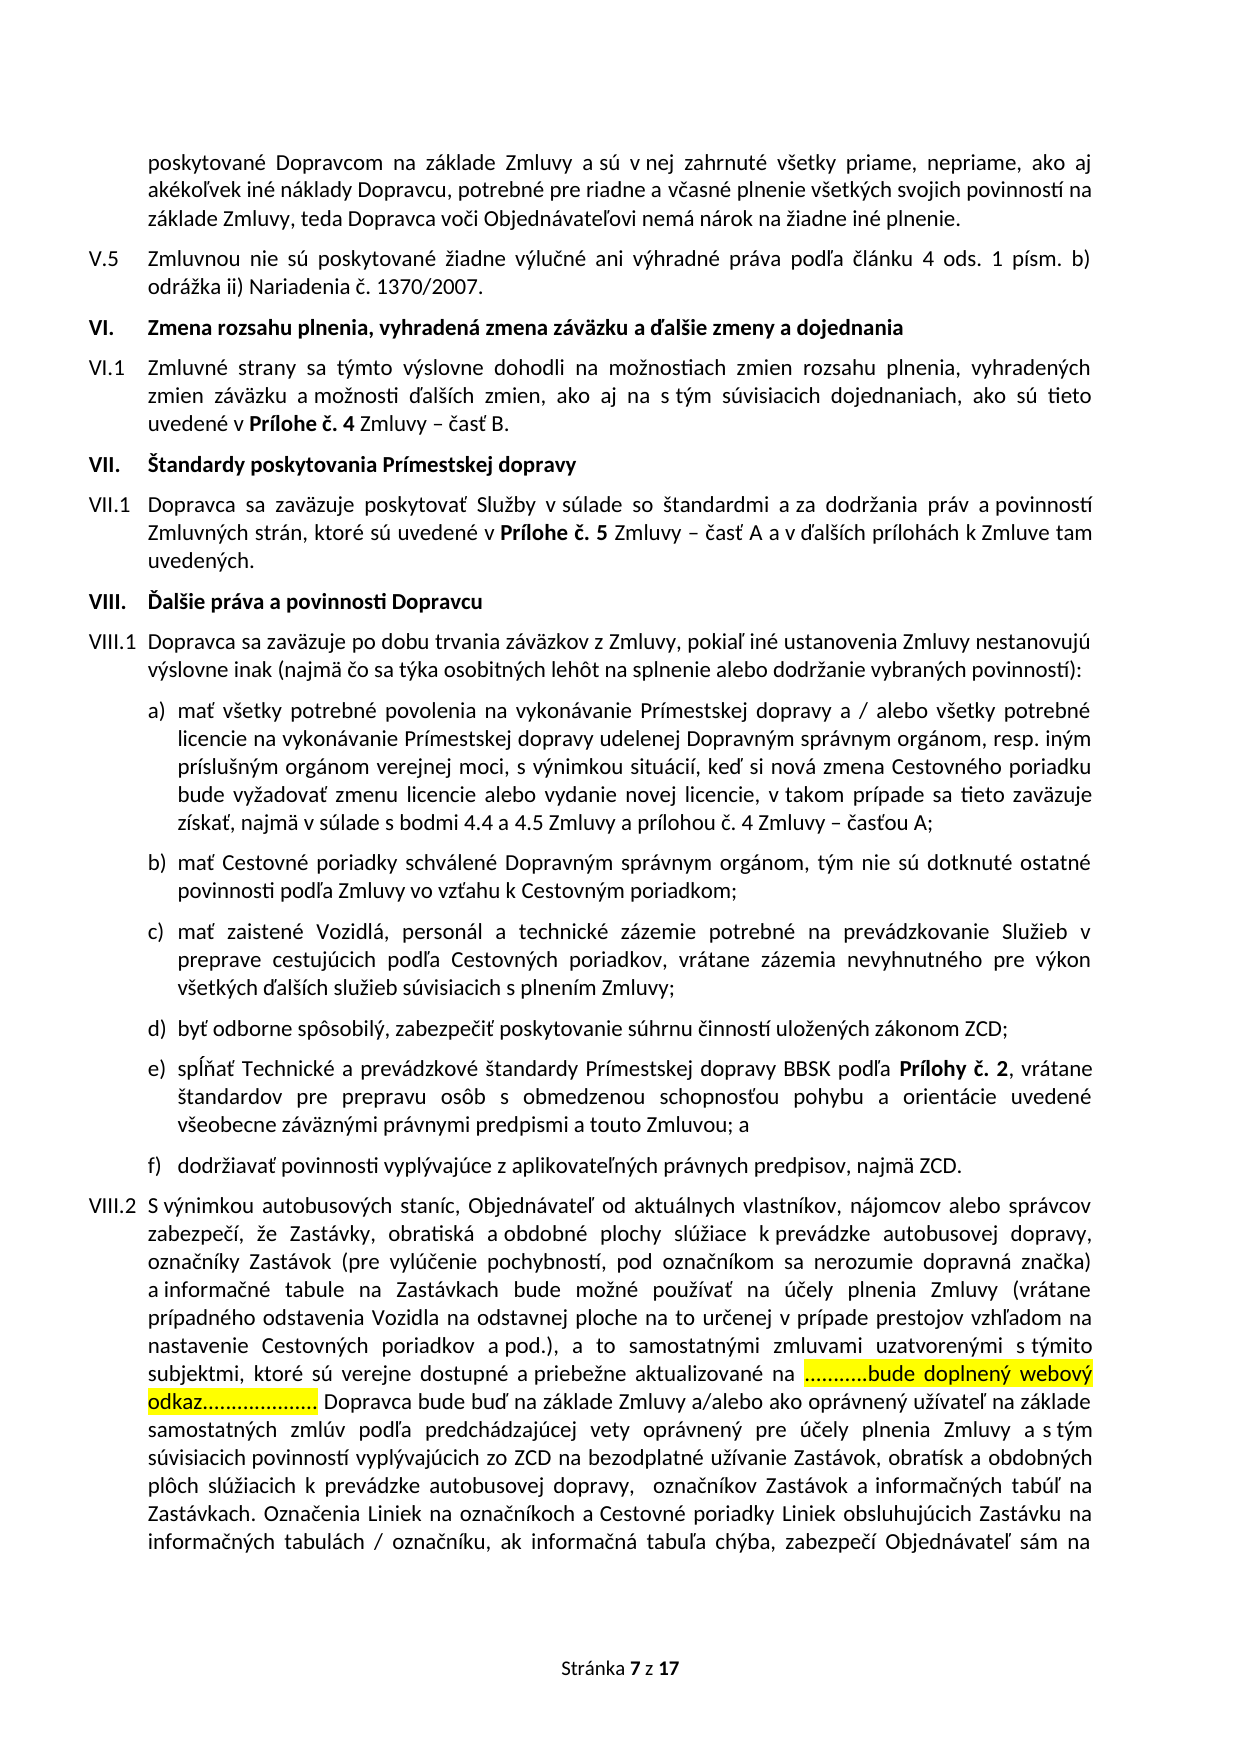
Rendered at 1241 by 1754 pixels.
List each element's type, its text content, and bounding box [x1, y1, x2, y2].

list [88, 1191, 1093, 1556]
list spĺňať Technické a prevádzkové štandardy Prímestskej dopravy BBSK podľa Prílohy č. 2, vrátane štandardov pre prepravu osôb s obmedzenou schopnosťou pohybu a orientácie uvedené všeobecne záväznými právnymi predpismi a touto Zmluvou; a [148, 1054, 1093, 1138]
list mať Cestovné poriadky schválené Dopravným správnym orgánom, tým nie sú dotknuté ostatné povinnosti podľa Zmluvy vo vzťahu k Cestovným poriadkom; [148, 848, 1093, 904]
subtitle Ďalšie práva a povinnosti Dopravcu [88, 587, 1093, 615]
list mať všetky potrebné povolenia na vykonávanie Prímestskej dopravy a / alebo všetky potrebné licencie na vykonávanie Prímestskej dopravy udelenej Dopravným správnym orgánom, resp. iným príslušným orgánom verejnej moci, s výnimkou situácií, keď si nová zmena Cestovného poriadku bude vyžadovať zmenu licencie alebo vydanie novej licencie, v takom prípade sa tieto zaväzuje získať, najmä v súlade s bodmi 4.4 a 4.5 Zmluvy a prílohou č. 4 Zmluvy – časťou A; [148, 696, 1093, 836]
subtitle Zmena rozsahu plnenia, vyhradená zmena záväzku a ďalšie zmeny a dojednania [88, 313, 1093, 341]
list Zmluvné strany sa týmto výslovne dohodli na možnostiach zmien rozsahu plnenia, vyhradených zmien záväzku a možnosti ďalších zmien, ako aj na s tým súvisiacich dojednaniach, ako sú tieto uvedené v Prílohe č. 4 Zmluvy – časť B. [88, 353, 1093, 437]
list Zmluvnou nie sú poskytované žiadne výlučné ani výhradné práva podľa článku 4 ods. 1 písm. b) odrážka ii) Nariadenia č. 1370/2007. [88, 244, 1093, 300]
list Dopravca sa zaväzuje po dobu trvania záväzkov z Zmluvy, pokiaľ iné ustanovenia Zmluvy nestanovujú výslovne inak (najmä čo sa týka osobitných lehôt na splnenie alebo dodržanie vybraných povinností): [88, 627, 1093, 683]
list Dopravca sa zaväzuje poskytovať Služby v súlade so štandardmi a za dodržania práv a povinností Zmluvných strán, ktoré sú uvedené v Prílohe č. 5 Zmluvy – časť A a v ďalších prílohách k Zmluve tam uvedených. [88, 490, 1093, 574]
list byť odborne spôsobilý, zabezpečiť poskytovanie súhrnu činností uložených zákonom ZCD; [148, 1014, 1093, 1042]
list mať zaistené Vozidlá, personál a technické zázemie potrebné na prevádzkovanie Služieb v preprave cestujúcich podľa Cestovných poriadkov, vrátane zázemia nevyhnutného pre výkon všetkých ďalších služieb súvisiacich s plnením Zmluvy; [148, 917, 1093, 1001]
list dodržiavať povinnosti vyplývajúce z aplikovateľných právnych predpisov, najmä ZCD. [148, 1151, 1093, 1179]
subtitle Štandardy poskytovania Prímestskej dopravy [88, 450, 1093, 478]
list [88, 148, 1093, 232]
